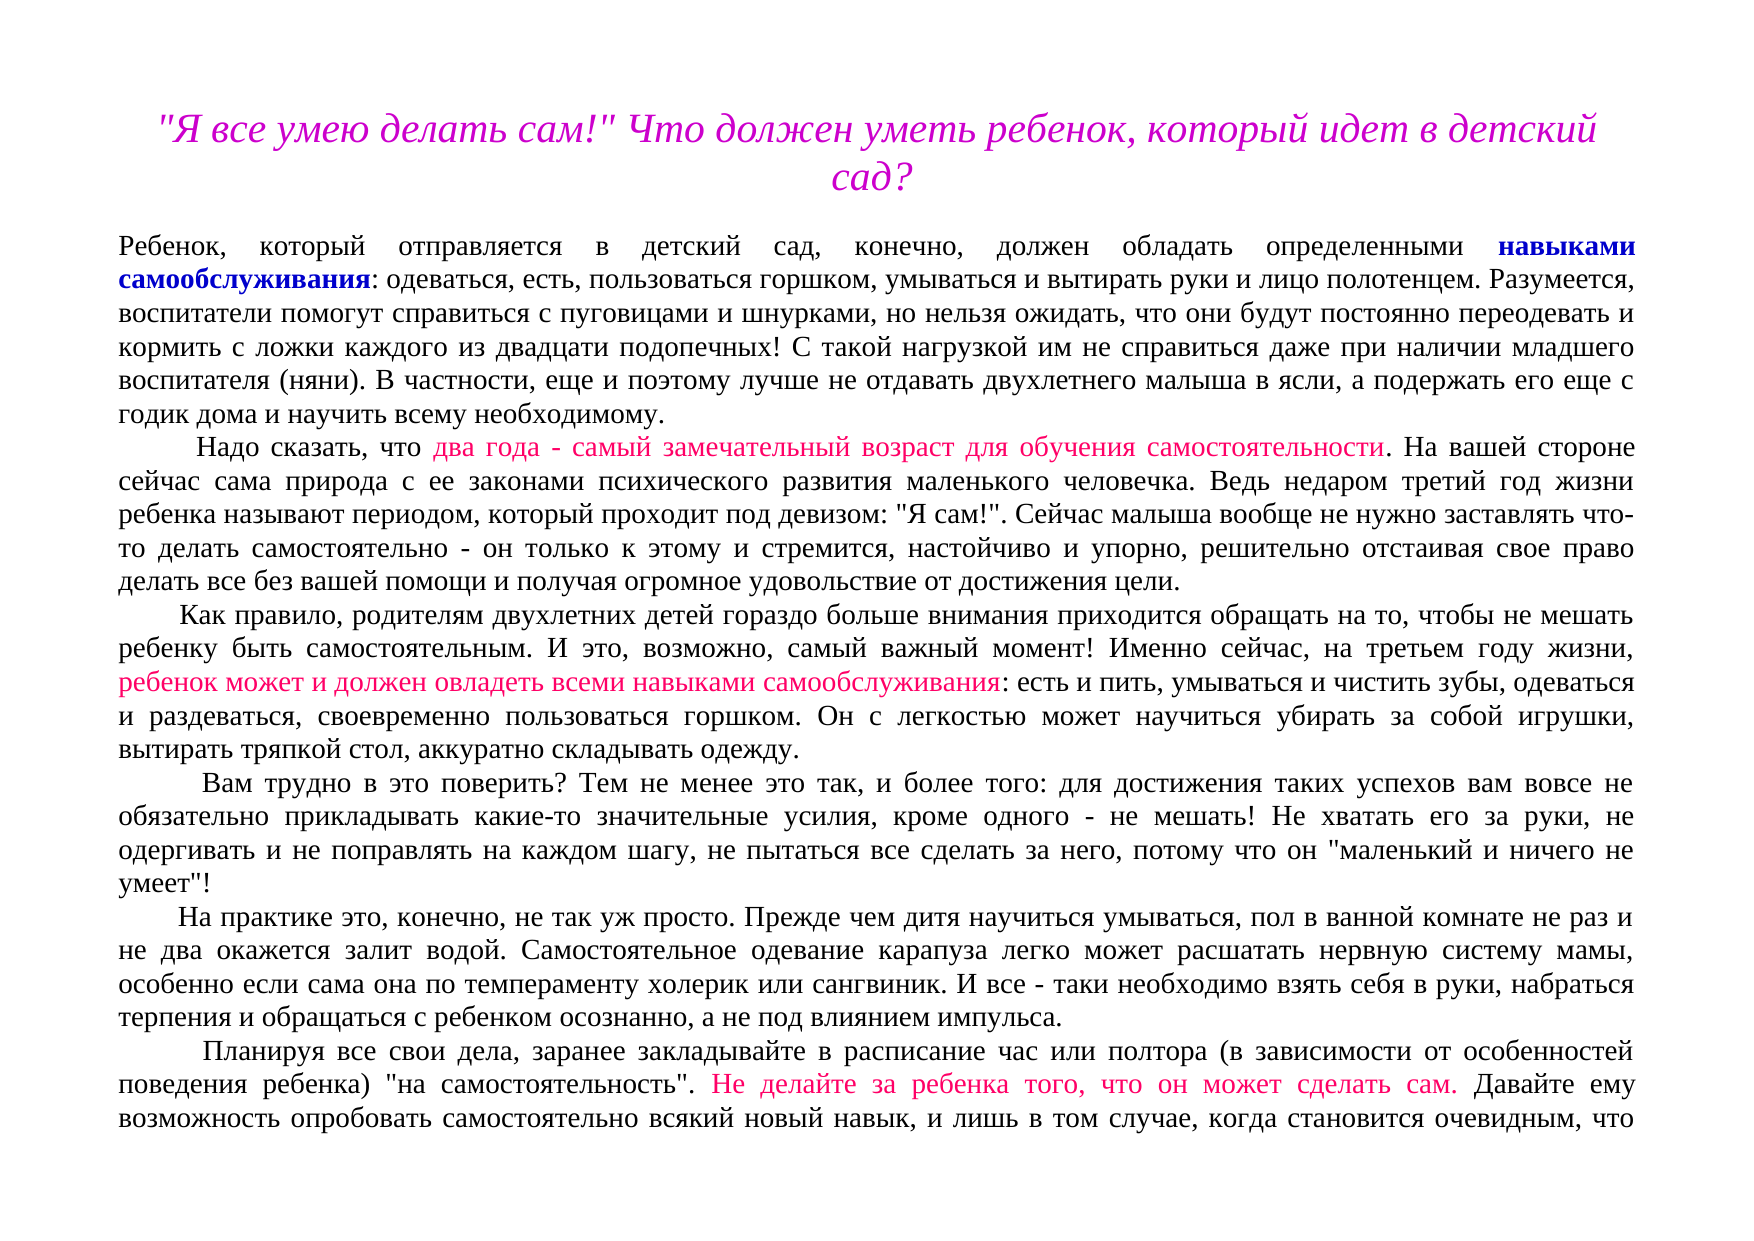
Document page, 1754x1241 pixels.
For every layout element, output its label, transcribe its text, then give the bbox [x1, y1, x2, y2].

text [118, 1033, 1636, 1134]
text Ребенок, который отправляется в детский сад, конечно, должен обладать определенными навыками самообслуживания: одеваться, есть, пользоваться горшком, умываться и вытирать руки и лицо полотенцем. Разумеется, воспитатели помогут справиться с пуговицами и шнурками, но нельзя ожидать, что они будут постоянно переодевать и кормить с ложки каждого из двадцати подопечных! С такой нагрузкой им не справиться даже при наличии младшего воспитателя (няни). В частности, еще и поэтому лучше не отдавать двухлетнего малыша в ясли, а подержать его еще с годик дома и научить всему необходимому. [118, 228, 1636, 429]
text Как правило, родителям двухлетних детей гораздо больше внимания приходится обращать на то, чтобы не мешать ребенку быть самостоятельным. И это, возможно, самый важный момент! Именно сейчас, на третьем году жизни, ребенок может и должен овладеть всеми навыками самообслуживания: есть и пить, умываться и чистить зубы, одеваться и раздеваться, своевременно пользоваться горшком. Он с легкостью может научиться убирать за собой игрушки, вытирать тряпкой стол, аккуратно складывать одежду. [118, 597, 1636, 765]
text На практике это, конечно, не так уж просто. Прежде чем дитя научиться умываться, пол в ванной комнате не раз и не два окажется залит водой. Самостоятельное одевание карапуза легко может расшатать нервную систему мамы, особенно если сама она по темпераменту холерик или сангвиник. И все - таки необходимо взять себя в руки, набраться терпения и обращаться с ребенком осознанно, а не под влиянием импульса. [118, 899, 1636, 1033]
text Вам трудно в это поверить? Тем не менее это так, и более того: для достижения таких успехов вам вовсе не обязательно прикладывать какие-то значительные усилия, кроме одного - не мешать! Не хватать его за руки, не одергивать и не поправлять на каждом шагу, не пытаться все сделать за него, потому что он "маленький и ничего не умеет"! [118, 765, 1636, 899]
text "Я все умею делать сам!" Что должен уметь ребенок, который идет в детский сад? [118, 103, 1636, 228]
text Надо сказать, что два года - самый замечательный возраст для обучения самостоятельности. На вашей стороне сейчас сама природа с ее законами психического развития маленького человечка. Ведь недаром третий год жизни ребенка называют периодом, который проходит под девизом: "Я сам!". Сейчас малыша вообще не нужно заставлять что-то делать самостоятельно - он только к этому и стремится, настойчиво и упорно, решительно отстаивая свое право делать все без вашей помощи и получая огромное удовольствие от достижения цели. [118, 429, 1636, 597]
